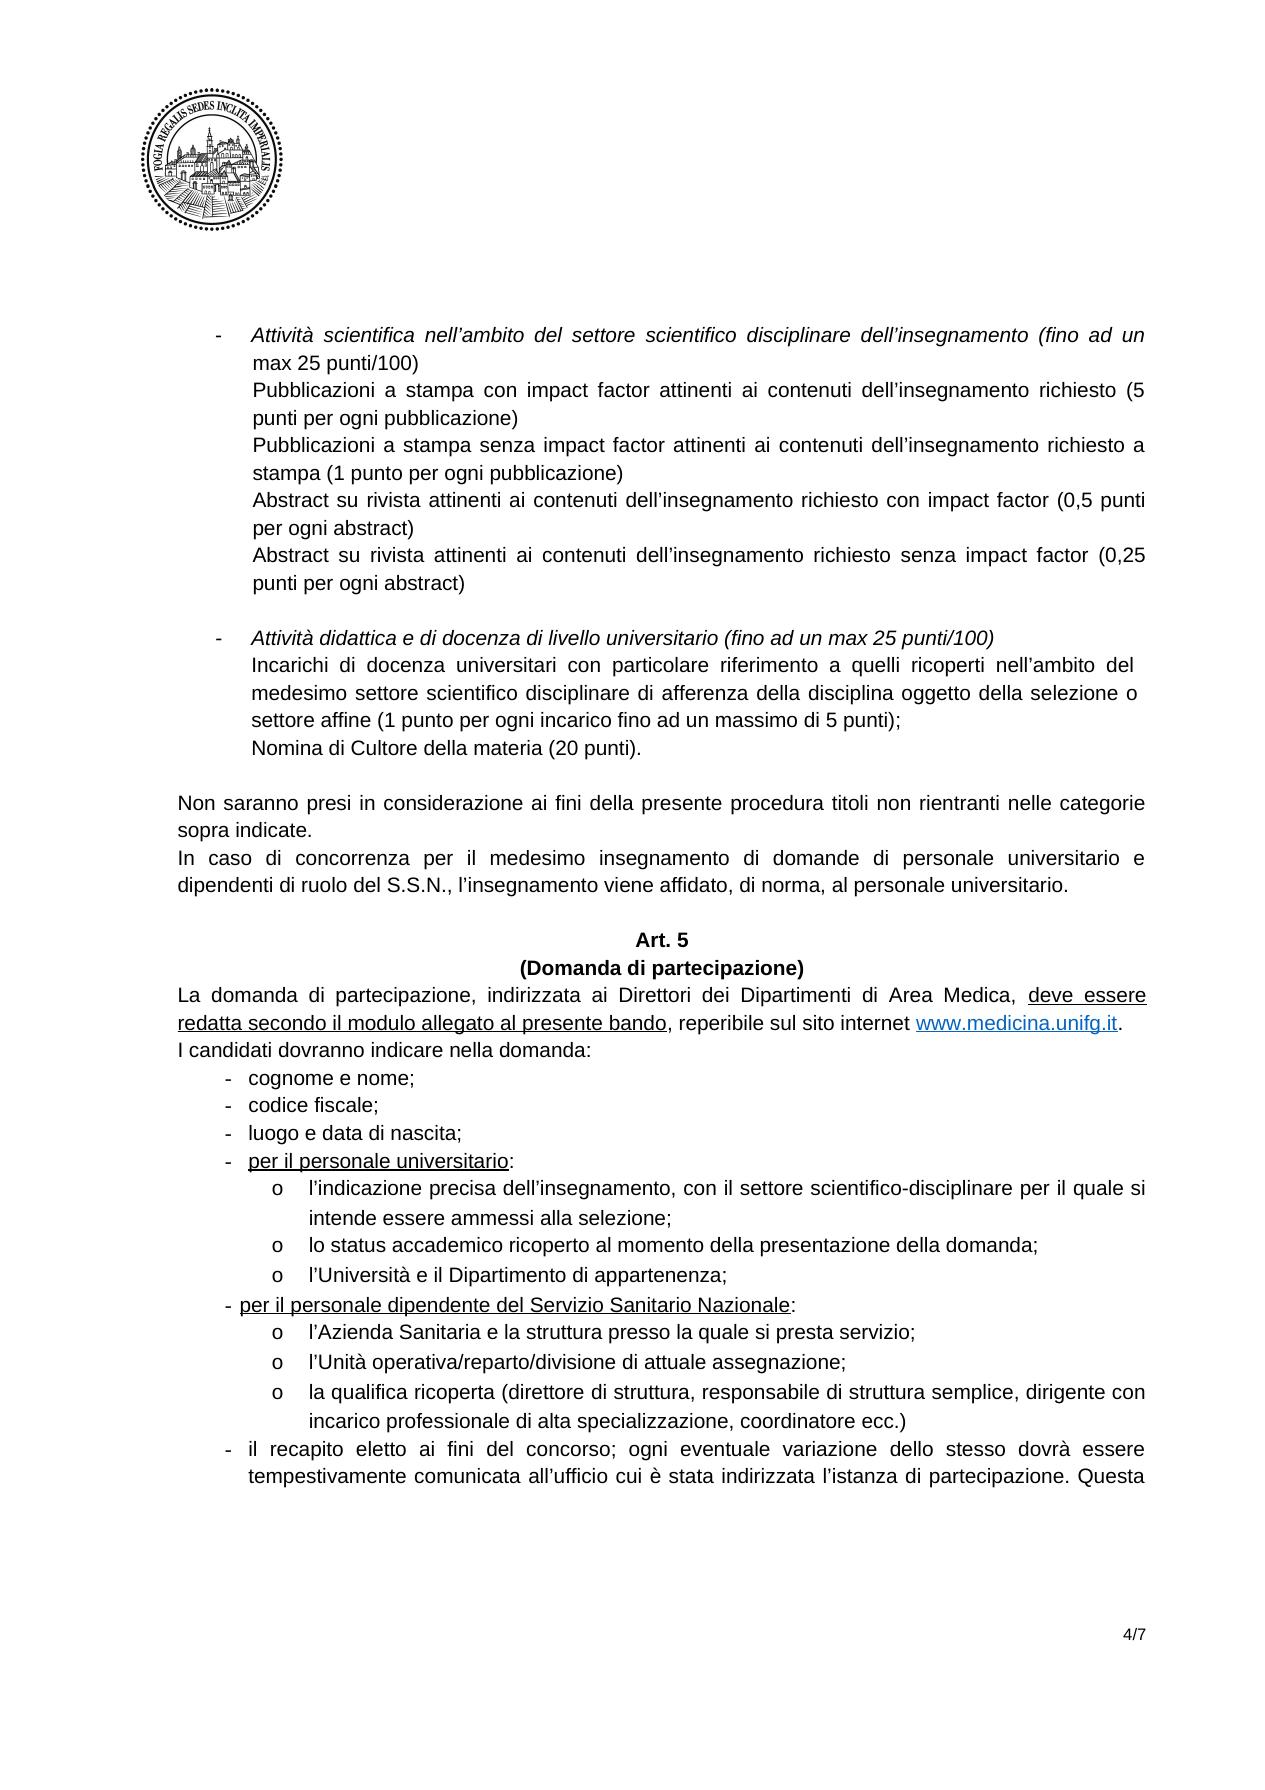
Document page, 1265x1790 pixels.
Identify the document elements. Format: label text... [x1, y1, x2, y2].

list lo status accademico ricoperto al momento della presentazione della domanda; [271, 1233, 1146, 1259]
list l’indicazione precisa dell’insegnamento, con il settore scientifico-disciplinare per il quale si intende essere ammessi alla selezione; [271, 1176, 1146, 1229]
text Pubblicazioni a stampa senza impact factor attinenti ai contenuti dell’insegnamento richiesto a stampa (1 punto per ogni pubblicazione) [252, 433, 1146, 484]
text Nomina di Cultore della materia (20 punti). [177, 735, 1146, 759]
text (Domanda di partecipazione) [177, 955, 1146, 979]
text Art. 5 [177, 928, 1146, 952]
list l’Università e il Dipartimento di appartenenza; [271, 1263, 1146, 1288]
list per il personale dipendente del Servizio Sanitario Nazionale: [224, 1292, 1146, 1317]
text Abstract su rivista attinenti ai contenuti dell’insegnamento richiesto con impact factor (0,5 punti per ogni abstract) [252, 488, 1146, 539]
text In caso di concorrenza per il medesimo insegnamento di domande di personale universitario e dipendenti di ruolo del S.S.N., l’insegnamento viene affidato, di norma, al personale universitario. [177, 845, 1146, 897]
text Pubblicazioni a stampa con impact factor attinenti ai contenuti dell’insegnamento richiesto (5 punti per ogni pubblicazione) [252, 378, 1146, 429]
list Attività scientifica nell’ambito del settore scientifico disciplinare dell’insegnamento (fino ad un max 25 punti/100) [215, 323, 1146, 374]
list Attività didattica e di docenza di livello universitario (fino ad un max 25 punti/100) [215, 625, 1146, 649]
list cognome e nome; [224, 1065, 1146, 1089]
picture [118, 88, 1182, 284]
list codice fiscale; [224, 1093, 1146, 1117]
list luogo e data di nascita; [224, 1121, 1146, 1145]
text Abstract su rivista attinenti ai contenuti dell’insegnamento richiesto senza impact factor (0,25 punti per ogni abstract) [252, 543, 1146, 594]
list l’Azienda Sanitaria e la struttura presso la quale si presta servizio; [271, 1320, 1146, 1346]
text I candidati dovranno indicare nella domanda: [177, 1038, 1146, 1062]
text La domanda di partecipazione, indirizzata ai Direttori dei Dipartimenti di Area Medica, deve essere redatta secondo il modulo allegato al presente bando, reperibile sul sito internet www.medicina.unifg.it. [177, 983, 1146, 1034]
text Non saranno presi in considerazione ai fini della presente procedura titoli non rientranti nelle categorie sopra indicate. [177, 790, 1146, 842]
list l’Unità operativa/reparto/divisione di attuale assegnazione; [271, 1350, 1146, 1376]
text Incarichi di docenza universitari con particolare riferimento a quelli ricoperti nell’ambito del medesimo settore scientifico disciplinare di afferenza della disciplina oggetto della selezione o settore affine (1 punto per ogni incarico fino ad un massimo di 5 punti); [177, 653, 1146, 732]
list per il personale universitario: [224, 1148, 1146, 1173]
list la qualifica ricoperta (direttore di struttura, responsabile di struttura semplice, dirigente con incarico professionale di alta specializzazione, coordinatore ecc.) [271, 1379, 1146, 1433]
